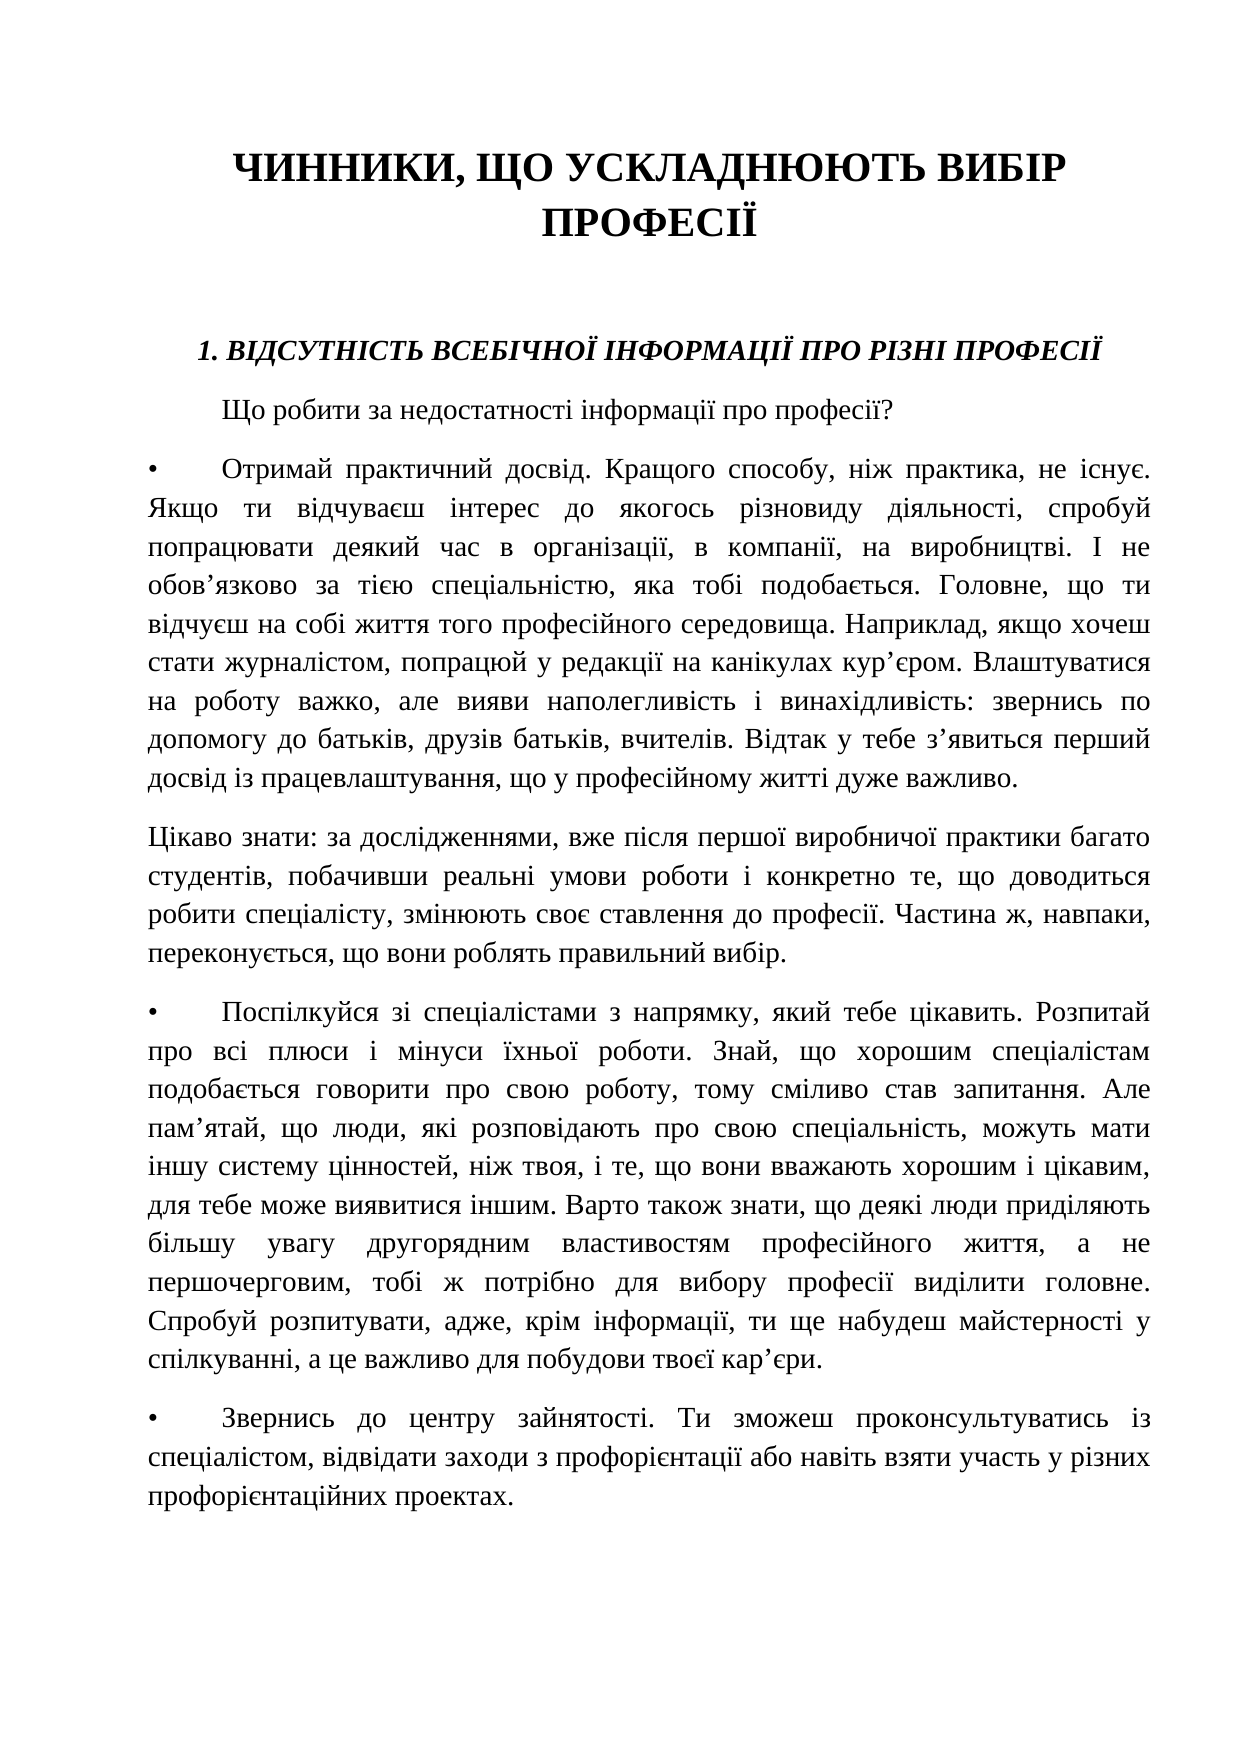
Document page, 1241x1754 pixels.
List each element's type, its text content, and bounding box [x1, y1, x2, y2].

text Що робити за недостатності інформації про професії? [148, 392, 1152, 426]
text 1. ВІДСУТНІСТЬ ВСЕБІЧНОЇ ІНФОРМАЦІЇ ПРО РІЗНІ ПРОФЕСІЇ [148, 333, 1152, 366]
text • Поспілкуйся зі спеціалістами з напрямку, який тебе цікавить. Розпитай про всі плюси і мінуси їхньої роботи. Знай, що хорошим спеціалістам подобається говорити про свою роботу, тому сміливо став запитання. Але пам’ятай, що люди, які розповідають про свою спеціальність, можуть мати іншу систему цінностей, ніж твоя, і те, що вони вважають хорошим і цікавим, для тебе може виявитися іншим. Варто також знати, що деякі люди приділяють більшу увагу другорядним властивостям професійного життя, а не першочерговим, тобі ж потрібно для вибору професії виділити головне. Спробуй розпитувати, адже, крім інформації, ти ще набудеш майстерності у спілкуванні, а це важливо для побудови твоєї кар’єри. [148, 994, 1152, 1375]
text Цікаво знати: за дослідженнями, вже після першої виробничої практики багато студентів, побачивши реальні умови роботи і конкретно те, що доводиться робити спеціалісту, змінюють своє ставлення до професії. Частина ж, навпаки, переконується, що вони роблять правильний вибір. [148, 819, 1152, 968]
text • Звернись до центру зайнятості. Ти зможеш проконсультуватись із спеціалістом, відвідати заходи з профорієнтації або навіть взяти участь у різних профорієнтаційних проектах. [148, 1401, 1152, 1511]
text ЧИННИКИ, ЩО УСКЛАДНЮЮТЬ ВИБІР ПРОФЕСІЇ [148, 142, 1152, 245]
text • Отримай практичний досвід. Кращого способу, ніж практика, не існує. Якщо ти відчуваєш інтерес до якогось різновиду діяльності, спробуй попрацювати деякий час в організації, в компанії, на виробництві. І не обов’язково за тією спеціальністю, яка тобі подобається. Головне, що ти відчуєш на собі життя того професійного середовища. Наприклад, якщо хочеш стати журналістом, попрацюй у редакції на канікулах кур’єром. Влаштуватися на роботу важко, але вияви наполегливість і винахідливість: звернись по допомогу до батьків, друзів батьків, вчителів. Відтак у тебе з’явиться перший досвід із працевлаштування, що у професійному житті дуже важливо. [148, 452, 1152, 793]
